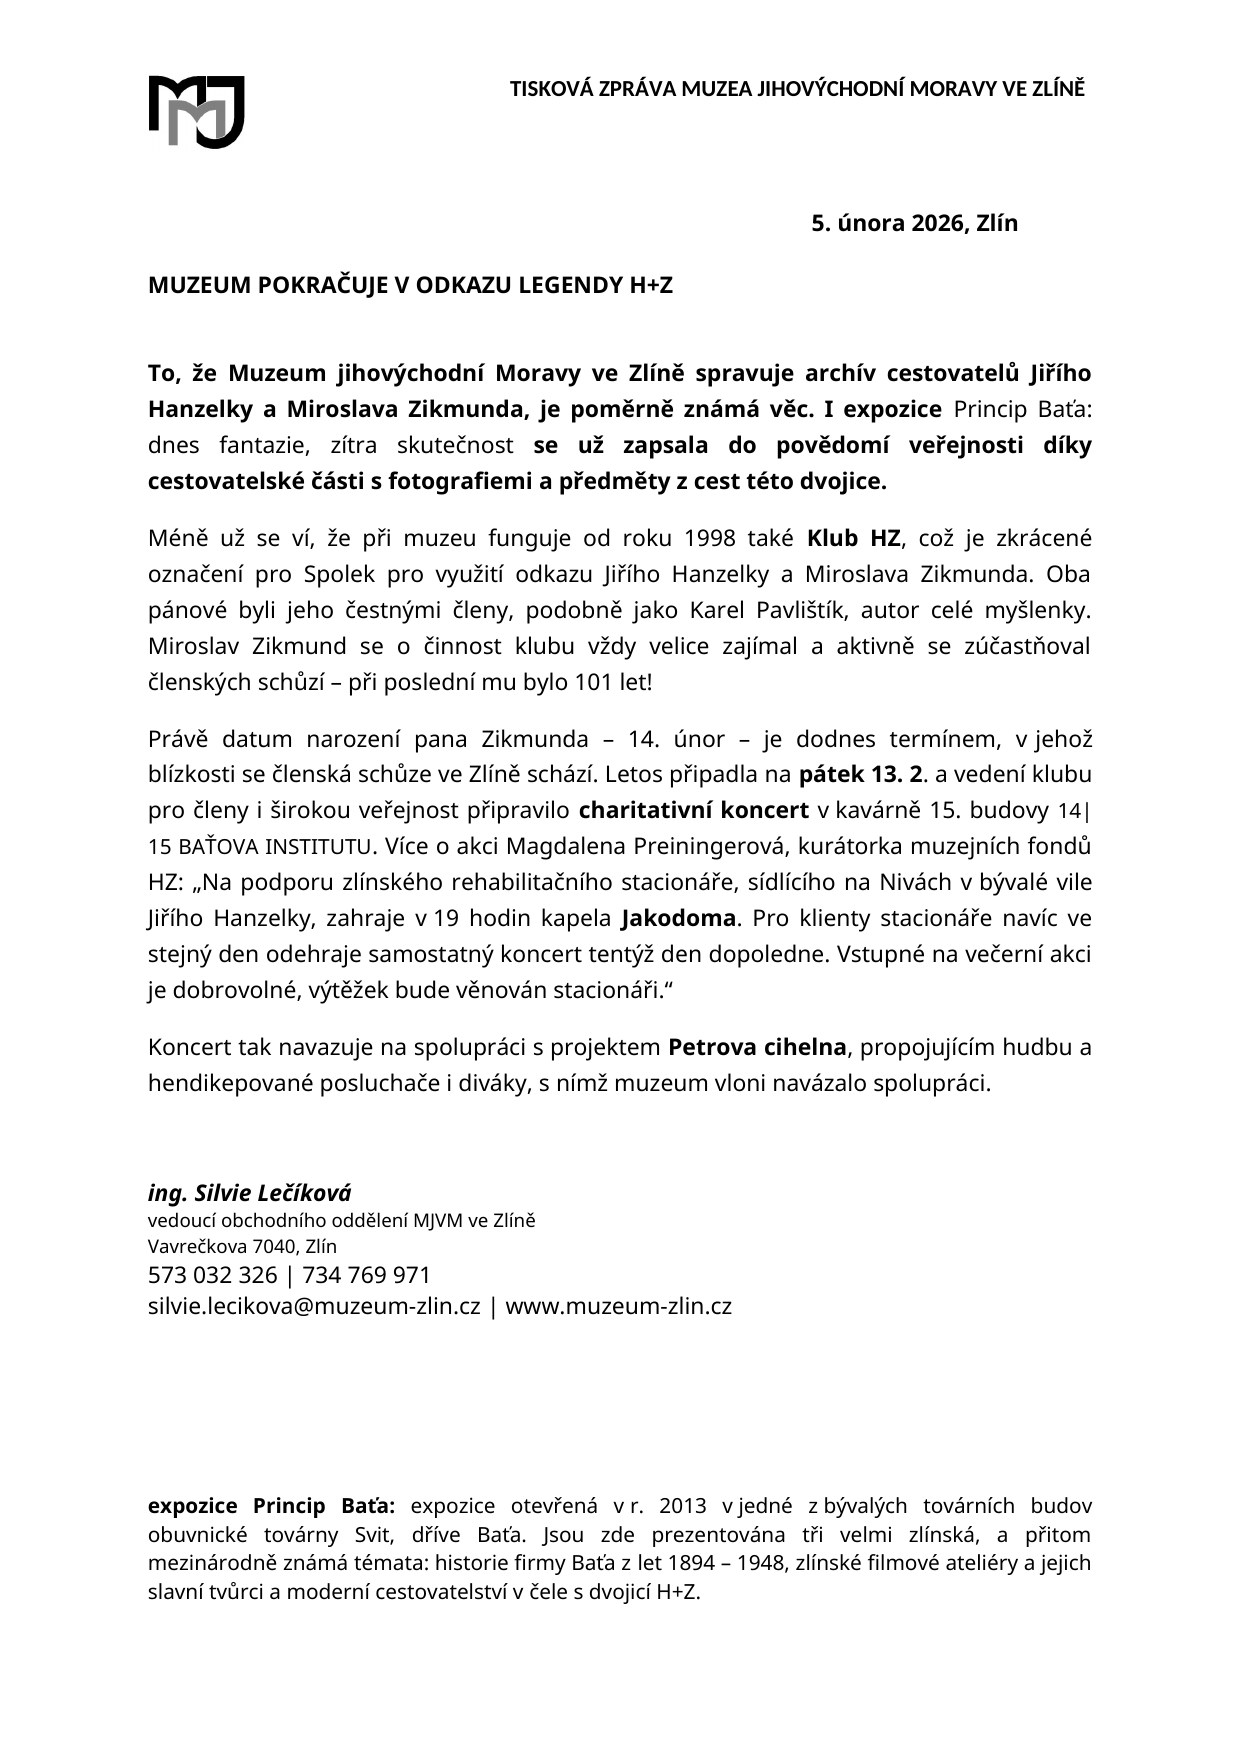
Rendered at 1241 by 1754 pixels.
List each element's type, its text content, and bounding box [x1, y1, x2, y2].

text Právě datum narození pana Zikmunda – 14. únor – je dodnes termínem, v jehož blízkosti se členská schůze ve Zlíně schází. Letos připadla na pátek 13. 2. a vedení klubu pro členy i širokou veřejnost připravilo charitativní koncert v kavárně 15. budovy 14|15 BAŤOVA INSTITUTU. Více o akci Magdalena Preiningerová, kurátorka muzejních fondů HZ: „Na podporu zlínského rehabilitačního stacionáře, sídlícího na Nivách v bývalé vile Jiřího Hanzelky, zahraje v 19 hodin kapela Jakodoma. Pro klienty stacionáře navíc ve stejný den odehraje samostatný koncert tentýž den dopoledne. Vstupné na večerní akci je dobrovolné, výtěžek bude věnován stacionáři.“ [148, 722, 1093, 1005]
text Vavrečkova 7040, Zlín [148, 1233, 1093, 1259]
text MUZEUM POKRAČUJE V ODKAZU LEGENDY H+Z [148, 269, 1093, 301]
text vedoucí obchodního oddělení MJVM ve Zlíně [148, 1208, 1093, 1233]
text To, že Muzeum jihovýchodní Moravy ve Zlíně spravuje archív cestovatelů Jiřího Hanzelky a Miroslava Zikmunda, je poměrně známá věc. I expozice Princip Baťa: dnes fantazie, zítra skutečnost se už zapsala do povědomí veřejnosti díky cestovatelské části s fotografiemi a předměty z cest této dvojice. [148, 357, 1093, 496]
text 573 032 326 | 734 769 971 [148, 1259, 1093, 1290]
text 5. února 2026, Zlín [148, 207, 1093, 238]
text Koncert tak navazuje na spolupráci s projektem Petrova cihelna, propojujícím hudbu a hendikepované posluchače i diváky, s nímž muzeum vloni navázalo spolupráci. [148, 1031, 1093, 1098]
text expozice Princip Baťa: expozice otevřená v r. 2013 v jedné z bývalých továrních budov obuvnické továrny Svit, dříve Baťa. Jsou zde prezentována tři velmi zlínská, a přitom mezinárodně známá témata: historie firmy Baťa z let 1894 – 1948, zlínské filmové ateliéry a jejich slavní tvůrci a moderní cestovatelství v čele s dvojicí H+Z. [148, 1492, 1093, 1605]
picture [147, 74, 248, 153]
text ing. Silvie Lečíková [148, 1177, 1093, 1208]
text silvie.lecikova@muzeum-zlin.cz | www.muzeum-zlin.cz [148, 1290, 1093, 1321]
text Méně už se ví, že při muzeu funguje od roku 1998 také Klub HZ, což je zkrácené označení pro Spolek pro využití odkazu Jiřího Hanzelky a Miroslava Zikmunda. Oba pánové byli jeho čestnými členy, podobně jako Karel Pavlištík, autor celé myšlenky. Miroslav Zikmund se o činnost klubu vždy velice zajímal a aktivně se zúčastňoval členských schůzí – při poslední mu bylo 101 let! [148, 522, 1093, 697]
